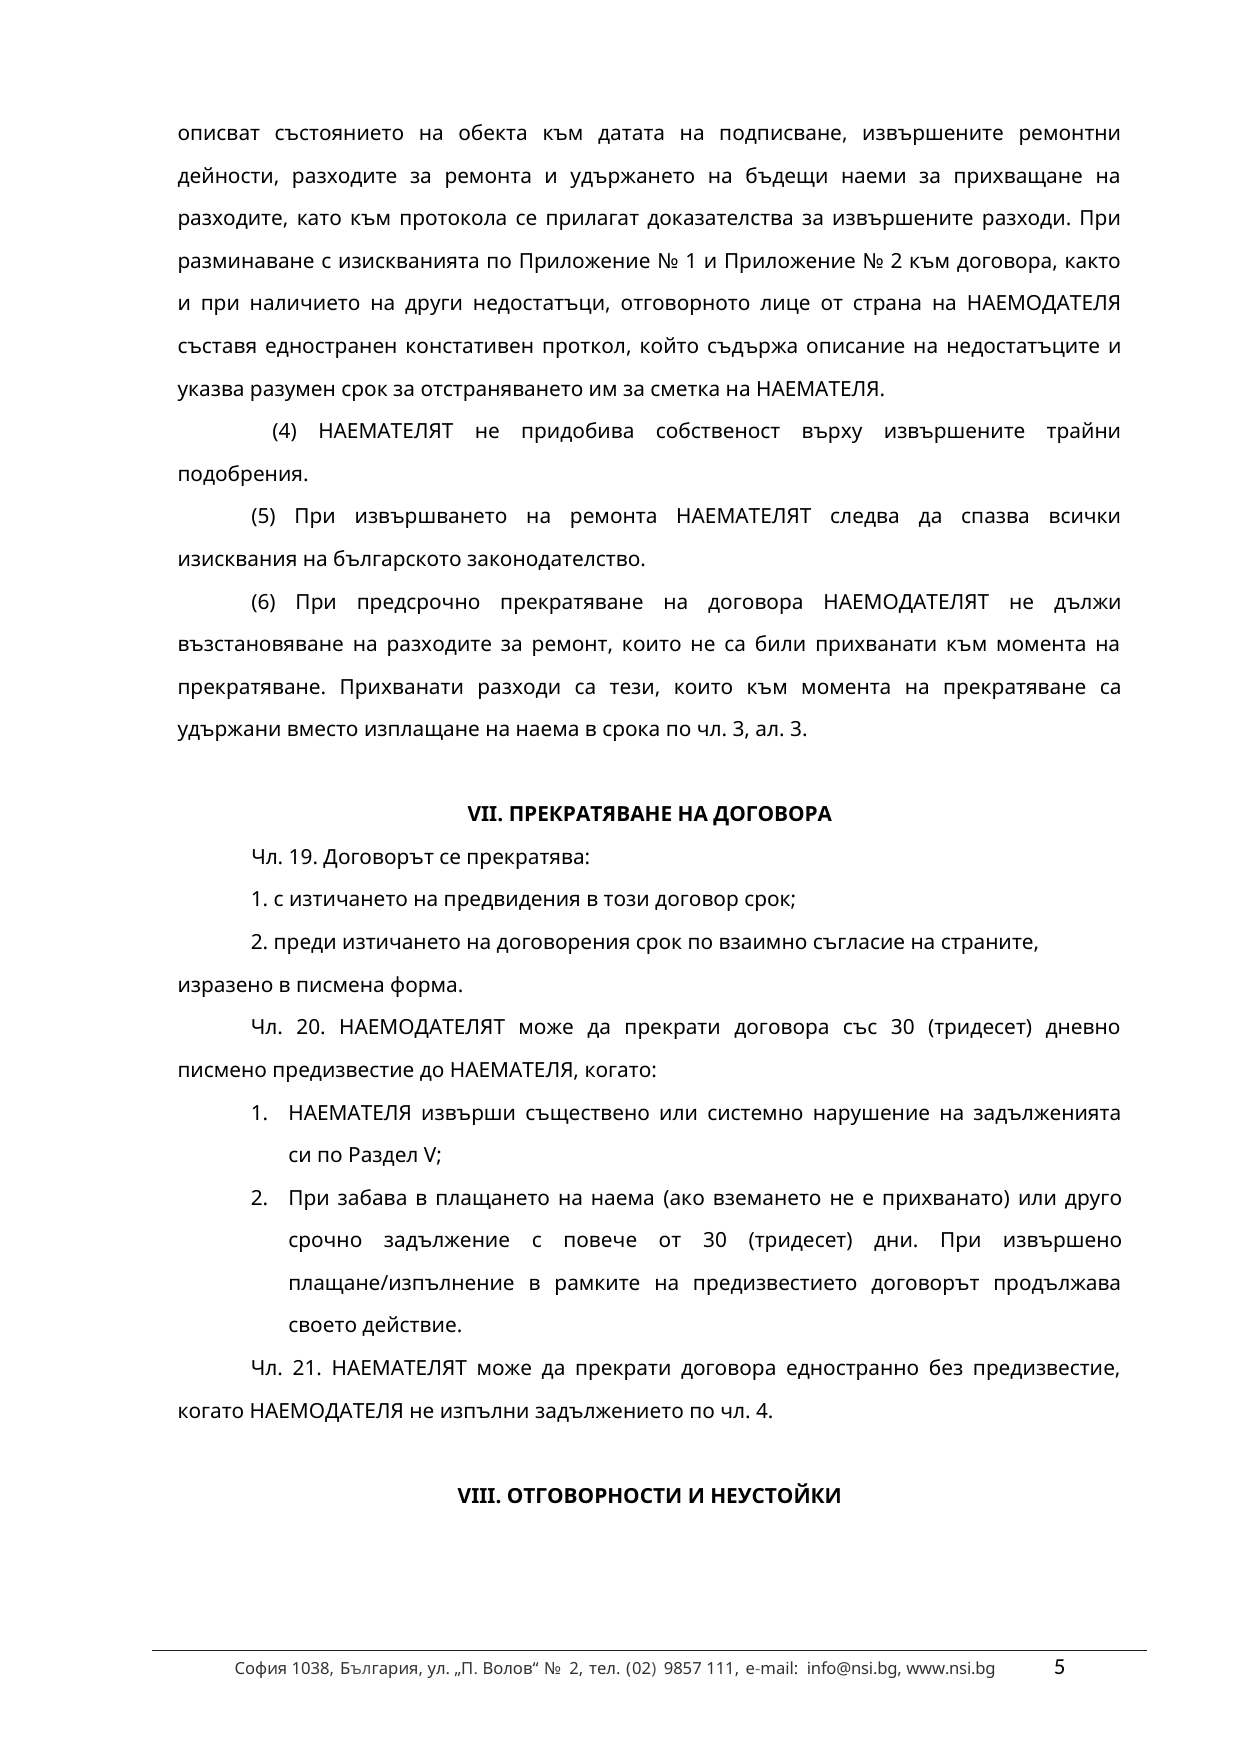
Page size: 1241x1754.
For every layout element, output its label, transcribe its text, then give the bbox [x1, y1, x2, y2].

text Чл. 19. Договорът се прекратява: [177, 842, 1122, 870]
text (5) При извършването на ремонта НАЕМАТЕЛЯТ следва да спазва всички изисквания на българското законодателство. [177, 502, 1122, 573]
text 2. преди изтичането на договорения срок по взаимно съгласие на страните, изразено в писмена форма. [177, 927, 1122, 998]
text (6) При предсрочно прекратяване на договора НАЕМОДАТЕЛЯТ не дължи възстановяване на разходите за ремонт, които не са били прихванати към момента на прекратяване. Прихванати разходи са тези, които към момента на прекратяване са удържани вместо изплащане на наема в срока по чл. 3, ал. 3. [177, 587, 1122, 743]
list НАЕМАТЕЛЯ извърши съществено или системно нарушение на задълженията си по Раздел V; [251, 1098, 1122, 1169]
text VII. ПРЕКРАТЯВАНЕ НА ДОГОВОРА [177, 799, 1122, 828]
list При забава в плащането на наема (ако вземането не е прихванато) или друго срочно задължение с повече от 30 (тридесет) дни. При извършено плащане/изпълнение в рамките на предизвестието договорът продължава своето действие. [251, 1183, 1122, 1339]
text (4) НАЕМАТЕЛЯТ не придобива собственост върху извършените трайни подобрения. [177, 416, 1122, 487]
text Чл. 20. НАЕМОДАТЕЛЯТ може да прекрати договора със 30 (тридесет) дневно писмено предизвестие до НАЕМАТЕЛЯ, когато: [177, 1012, 1122, 1083]
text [177, 118, 1122, 402]
text Чл. 21. НАЕМАТЕЛЯТ може да прекрати договора едностранно без предизвестие, когато НАЕМОДАТЕЛЯ не изпълни задължението по чл. 4. [177, 1353, 1122, 1424]
text VIII. ОТГОВОРНОСТИ И НЕУСТОЙКИ [177, 1481, 1122, 1509]
text 1. с изтичането на предвидения в този договор срок; [251, 884, 1122, 913]
